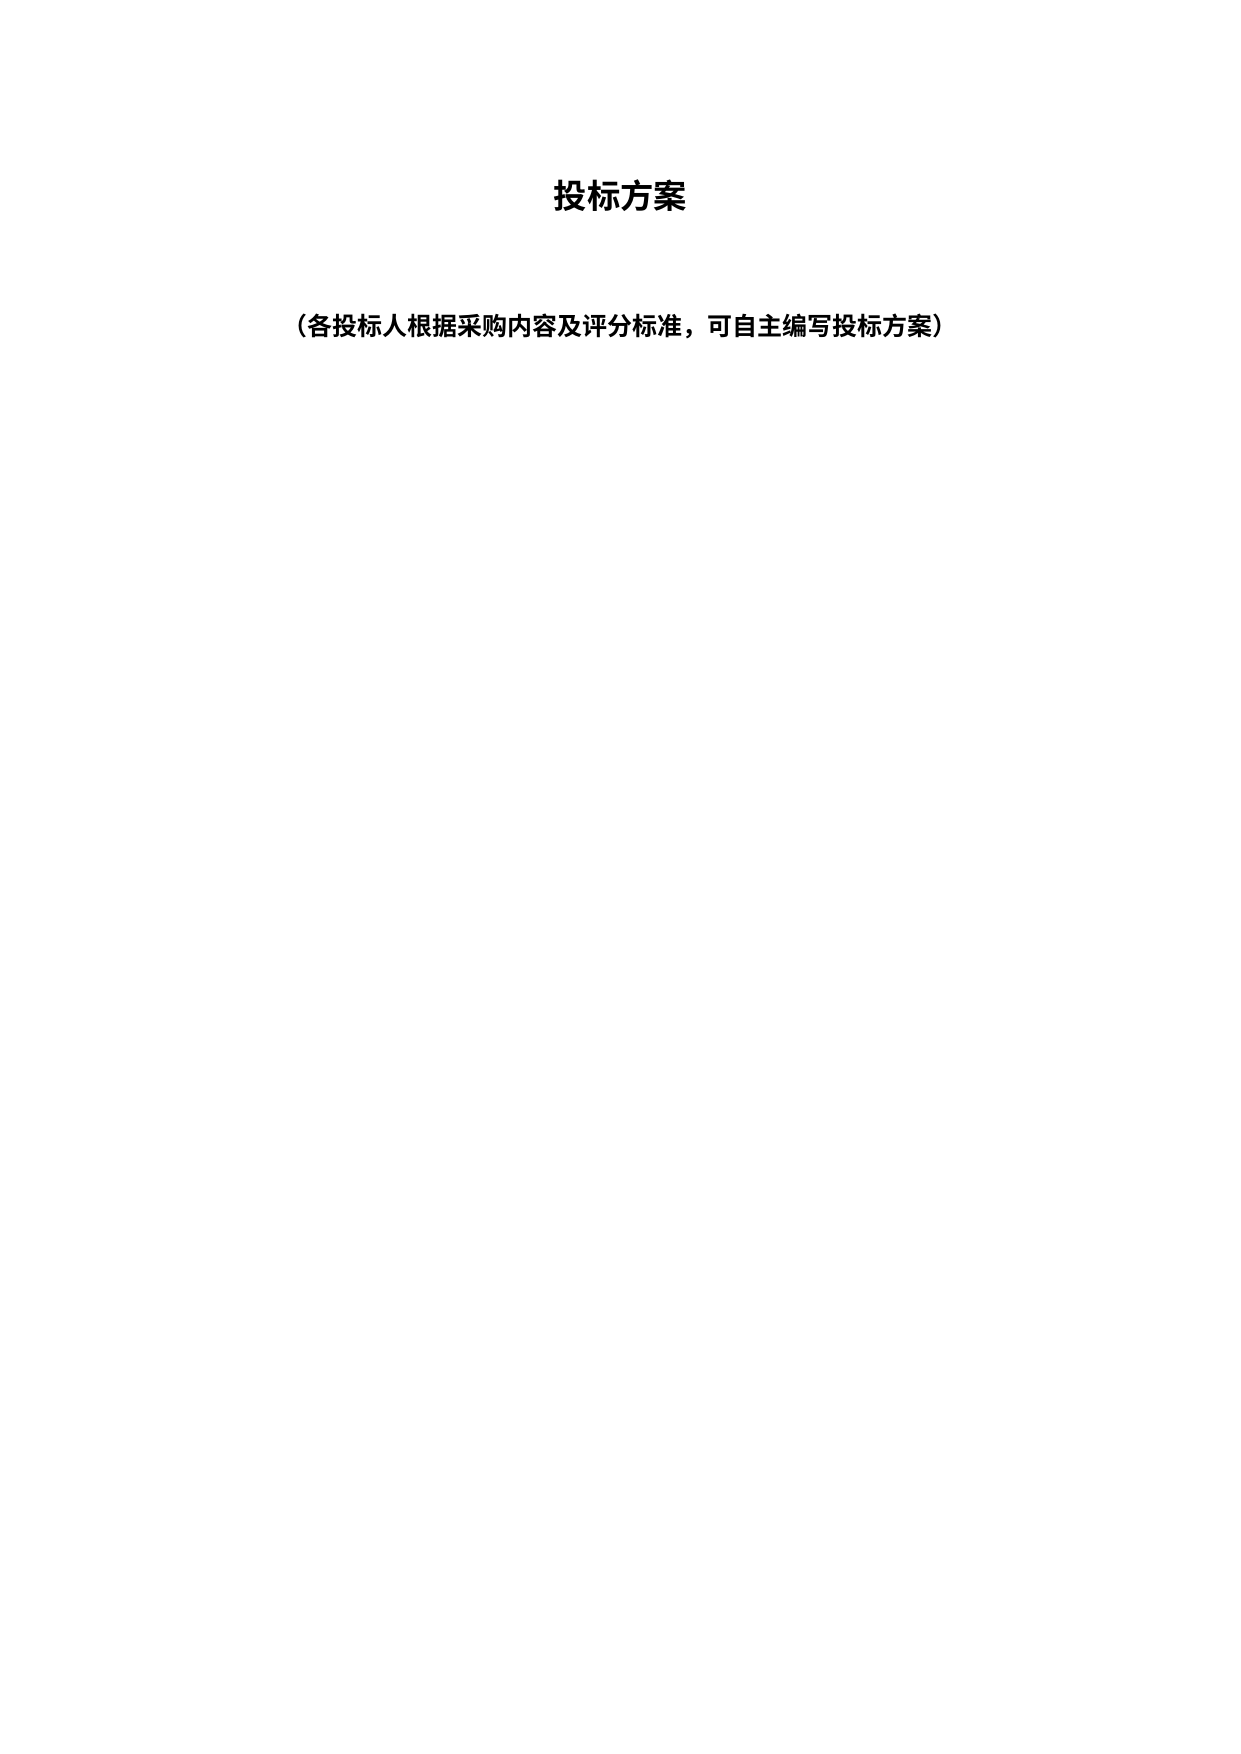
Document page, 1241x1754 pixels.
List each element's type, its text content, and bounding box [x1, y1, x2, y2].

text 投标方案 [187, 162, 1053, 227]
text （各投标人根据采购内容及评分标准，可自主编写投标方案） [187, 292, 1053, 357]
